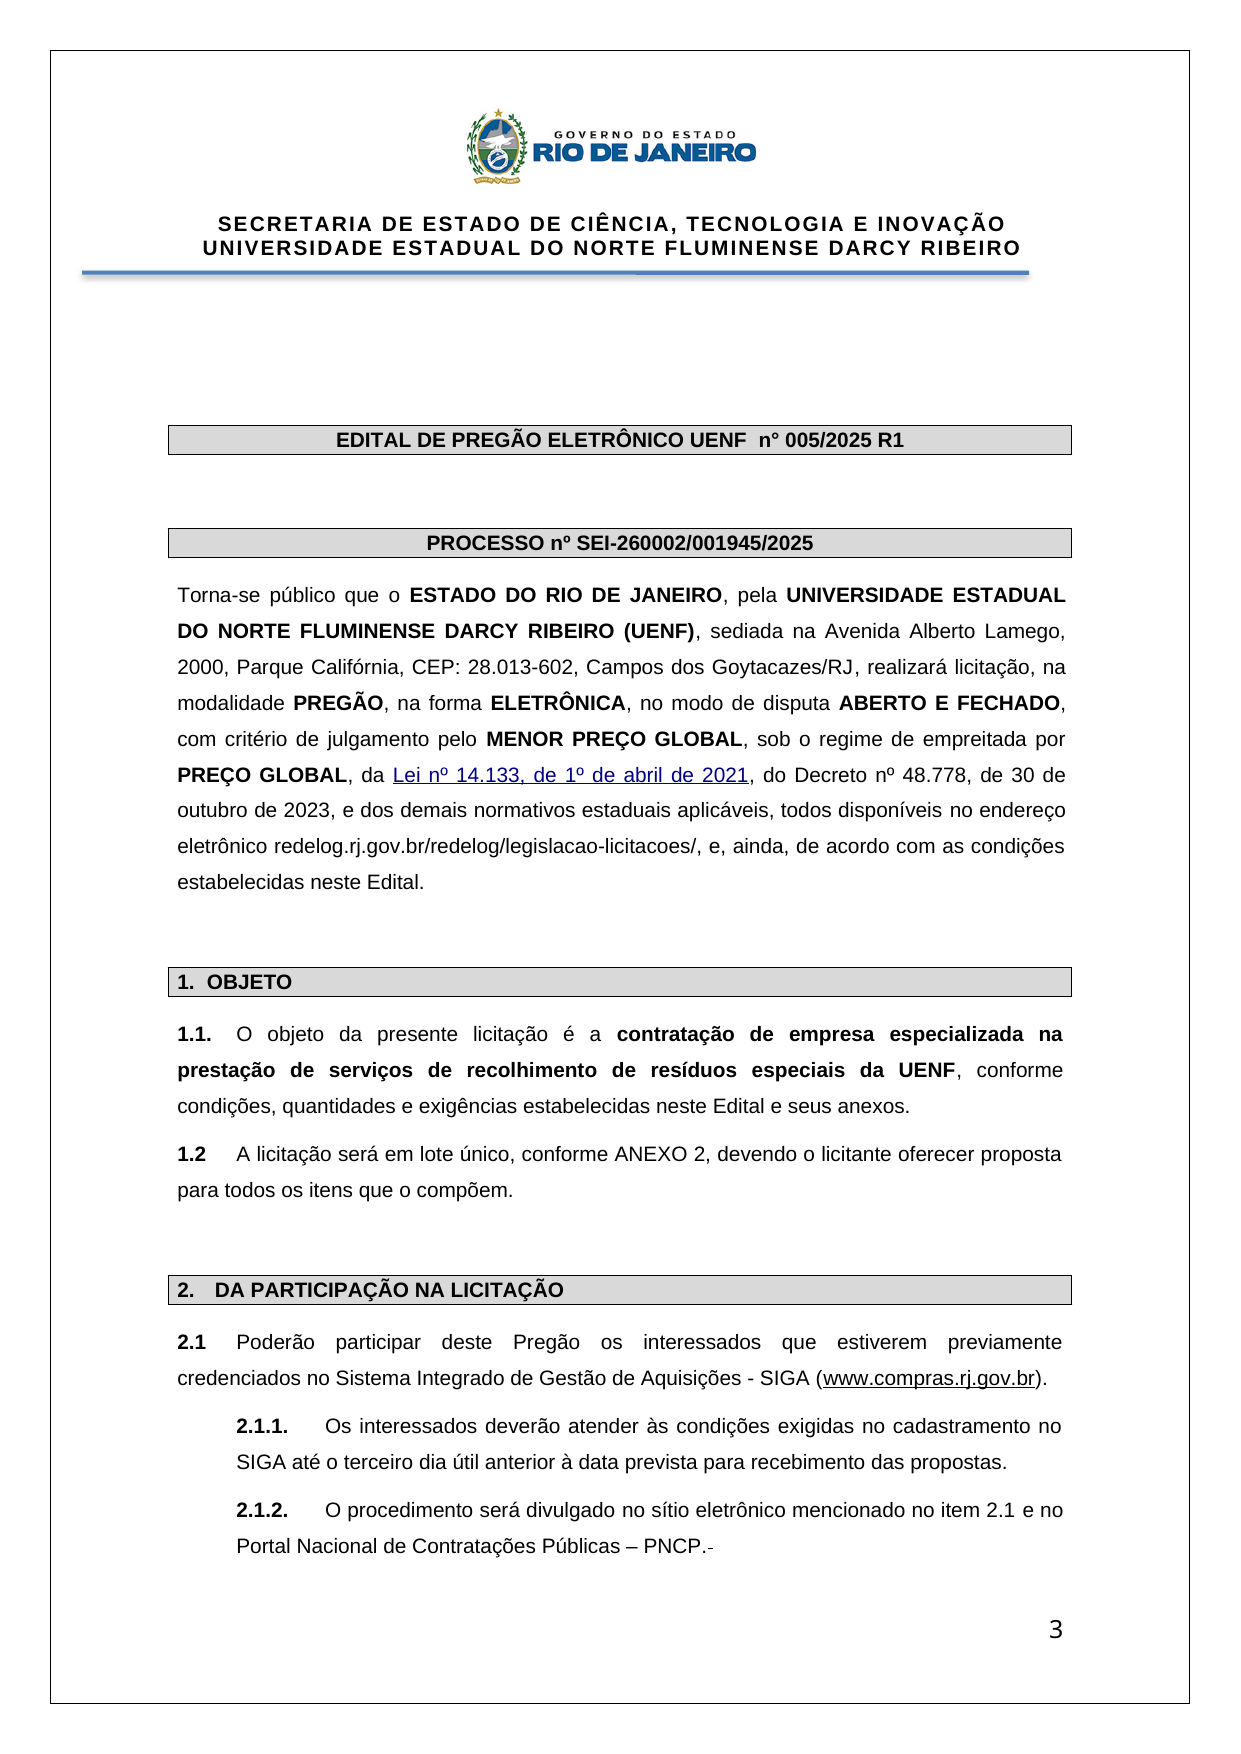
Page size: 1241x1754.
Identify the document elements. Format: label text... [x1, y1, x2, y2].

list 2.1 Poderão participar deste Pregão os interessados que estiverem previamente credenciados no Sistema Integrado de Gestão de Aquisições - SIGA (www.compras.rj.gov.br). [177, 1329, 1063, 1389]
picture [467, 108, 756, 184]
text OBJETO [169, 968, 1071, 996]
text O procedimento será divulgado no sítio eletrônico mencionado no item 2.1 e no Portal Nacional de Contratações Públicas – PNCP. [236, 1498, 1063, 1558]
list 1.2 A licitação será em lote único, conforme ANEXO 2, devendo o licitante oferecer proposta para todos os itens que o compõem. [177, 1142, 1063, 1202]
text DA PARTICIPAÇÃO NA LICITAÇÃO [169, 1276, 1071, 1304]
text O objeto da presente licitação é a contratação de empresa especializada na prestação de serviços de recolhimento de resíduos especiais da UENF, conforme condições, quantidades e exigências estabelecidas neste Edital e seus anexos. [177, 1022, 1063, 1118]
text Torna-se público que o ESTADO DO RIO DE JANEIRO, pela UNIVERSIDADE ESTADUAL DO NORTE FLUMINENSE DARCY RIBEIRO (UENF), sediada na Avenida Alberto Lamego, 2000, Parque Califórnia, CEP: 28.013-602, Campos dos Goytacazes/RJ, realizará licitação, na modalidade PREGÃO, na forma ELETRÔNICA, no modo de disputa ABERTO E FECHADO, com critério de julgamento pelo MENOR PREÇO GLOBAL, sob o regime de empreitada por PREÇO GLOBAL, da Lei nº 14.133, de 1º de abril de 2021, do Decreto nº 48.778, de 30 de outubro de 2023, e dos demais normativos estaduais aplicáveis, todos disponíveis no endereço eletrônico redelog.rj.gov.br/redelog/legislacao-licitacoes/, e, ainda, de acordo com as condições estabelecidas neste Edital. [177, 583, 1066, 894]
text PROCESSO nº SEI-260002/001945/2025 [169, 529, 1071, 557]
text Os interessados deverão atender às condições exigidas no cadastramento no SIGA até o terceiro dia útil anterior à data prevista para recebimento das propostas. [236, 1414, 1063, 1474]
text EDITAL DE PREGÃO ELETRÔNICO UENF n° 005/2025 R1 [169, 426, 1071, 454]
